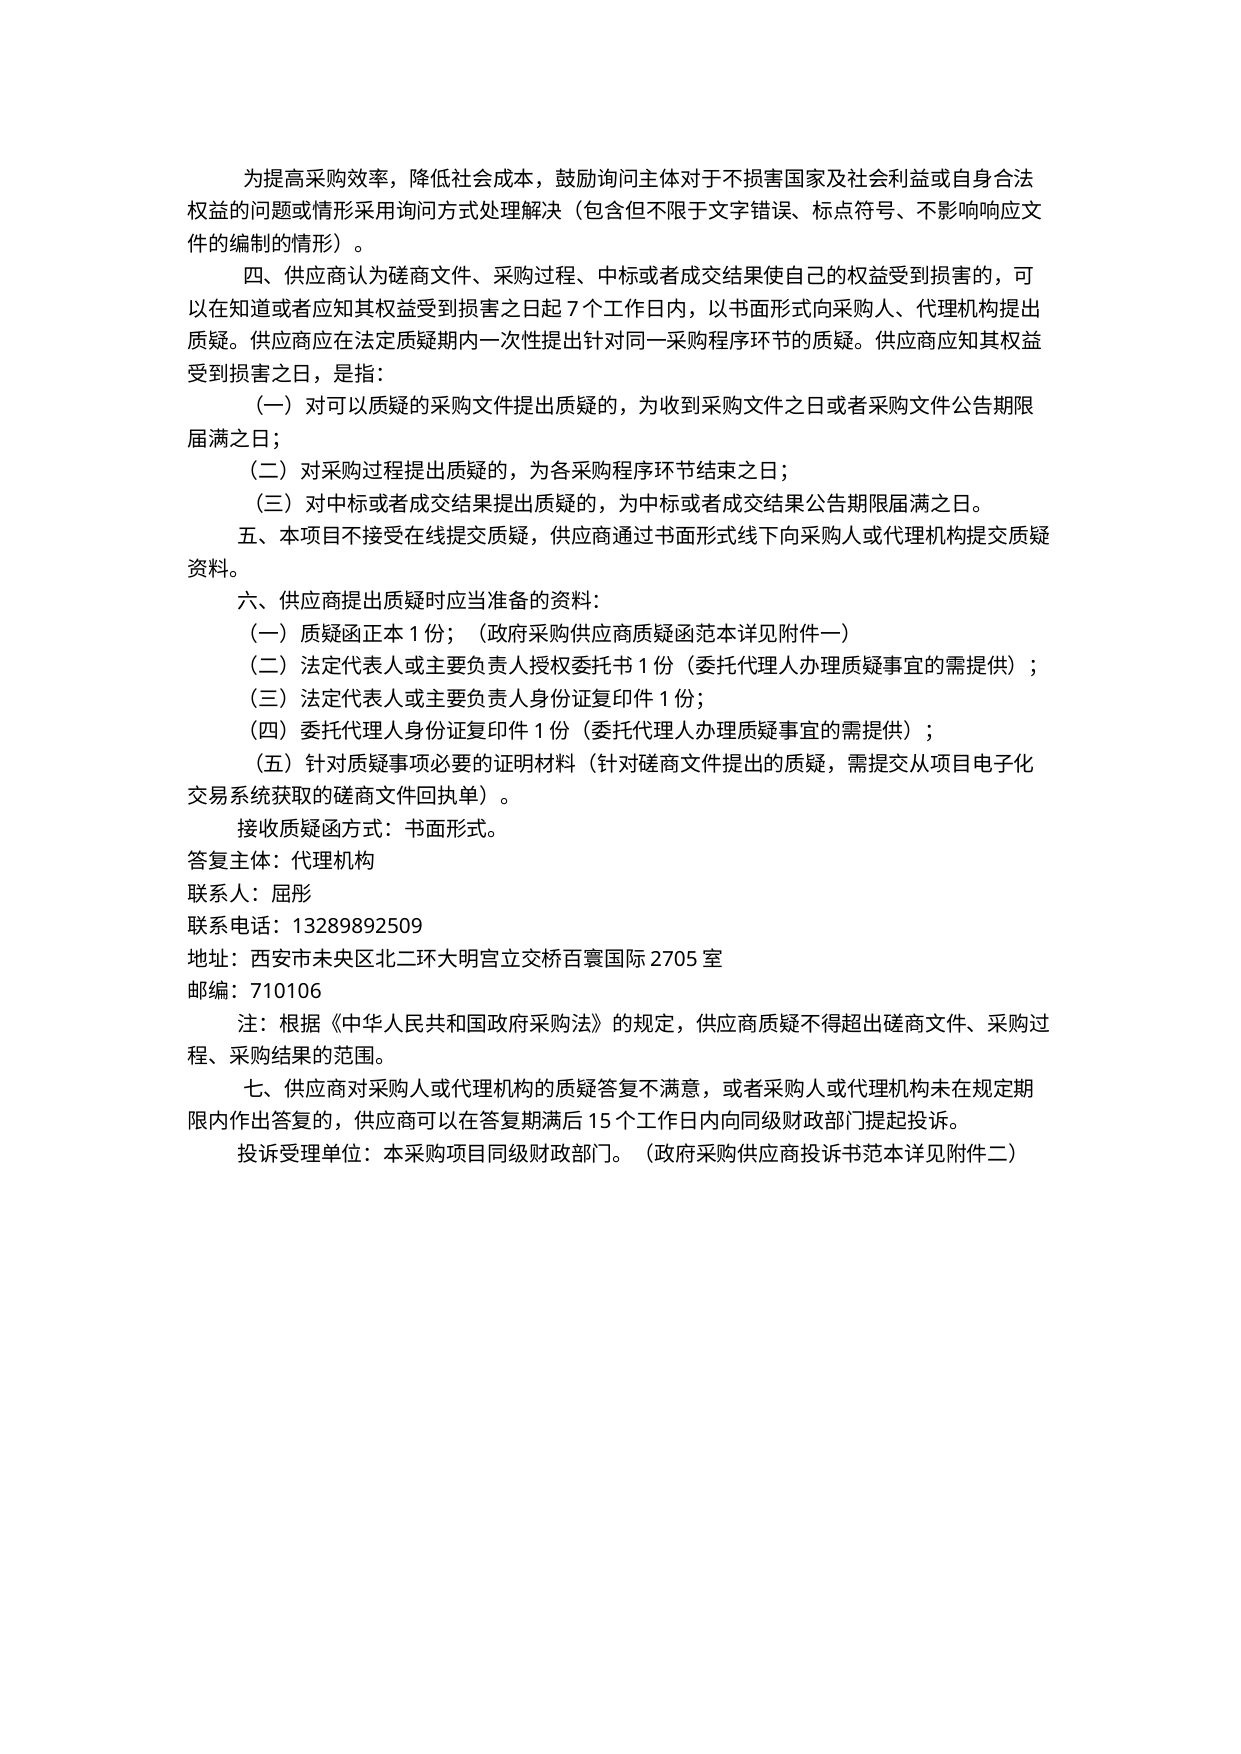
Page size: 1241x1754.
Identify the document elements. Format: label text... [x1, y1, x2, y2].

text 答复主体：代理机构 [187, 844, 1053, 877]
text 联系人：屈彤 [187, 877, 1053, 909]
text （二）对采购过程提出质疑的，为各采购程序环节结束之日； [187, 454, 1053, 487]
text （一）对可以质疑的采购文件提出质疑的，为收到采购文件之日或者采购文件公告期限届满之日； [187, 389, 1053, 454]
text （五）针对质疑事项必要的证明材料（针对磋商文件提出的质疑，需提交从项目电子化交易系统获取的磋商文件回执单）。 [187, 747, 1053, 812]
text （一）质疑函正本1份；（政府采购供应商质疑函范本详见附件一） [187, 617, 1053, 649]
text 六、供应商提出质疑时应当准备的资料： [187, 584, 1053, 617]
text 邮编：710106 [187, 974, 1053, 1007]
text 七、供应商对采购人或代理机构的质疑答复不满意，或者采购人或代理机构未在规定期限内作出答复的，供应商可以在答复期满后15个工作日内向同级财政部门提起投诉。 [187, 1072, 1053, 1137]
text 注：根据《中华人民共和国政府采购法》的规定，供应商质疑不得超出磋商文件、采购过程、采购结果的范围。 [187, 1007, 1053, 1072]
text 五、本项目不接受在线提交质疑，供应商通过书面形式线下向采购人或代理机构提交质疑资料。 [187, 519, 1053, 584]
text 投诉受理单位：本采购项目同级财政部门。（政府采购供应商投诉书范本详见附件二） [187, 1137, 1053, 1169]
text 为提高采购效率，降低社会成本，鼓励询问主体对于不损害国家及社会利益或自身合法权益的问题或情形采用询问方式处理解决（包含但不限于文字错误、标点符号、不影响响应文件的编制的情形）。 [187, 162, 1053, 259]
text 地址：西安市未央区北二环大明宫立交桥百寰国际2705室 [187, 942, 1053, 974]
text （四）委托代理人身份证复印件1份（委托代理人办理质疑事宜的需提供）； [187, 714, 1053, 747]
text 联系电话：13289892509 [187, 909, 1053, 942]
text （二）法定代表人或主要负责人授权委托书1份（委托代理人办理质疑事宜的需提供）； [187, 649, 1053, 682]
text 四、供应商认为磋商文件、采购过程、中标或者成交结果使自己的权益受到损害的，可以在知道或者应知其权益受到损害之日起7个工作日内，以书面形式向采购人、代理机构提出质疑。供应商应在法定质疑期内一次性提出针对同一采购程序环节的质疑。供应商应知其权益受到损害之日，是指： [187, 259, 1053, 389]
text （三）对中标或者成交结果提出质疑的，为中标或者成交结果公告期限届满之日。 [187, 487, 1053, 519]
text （三）法定代表人或主要负责人身份证复印件1份； [187, 682, 1053, 714]
text 接收质疑函方式：书面形式。 [187, 812, 1053, 844]
